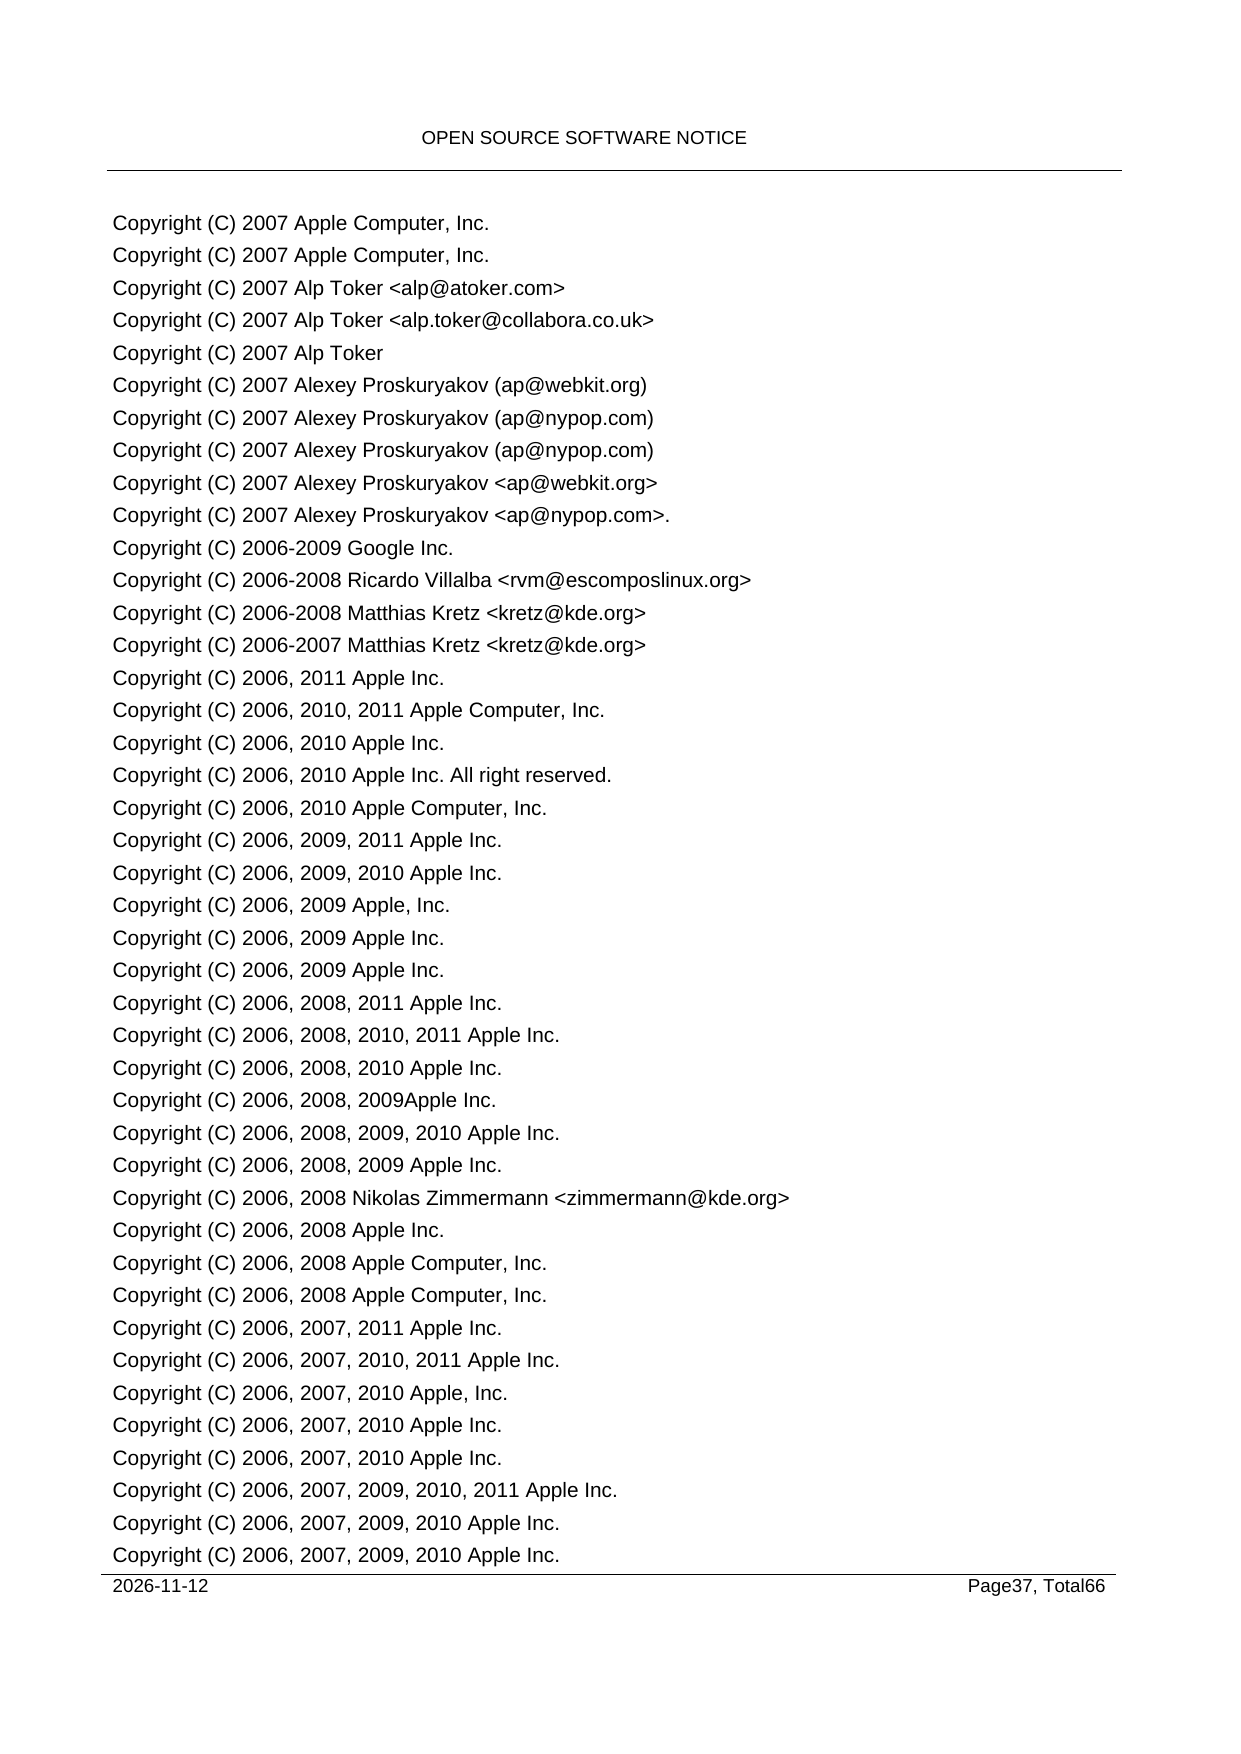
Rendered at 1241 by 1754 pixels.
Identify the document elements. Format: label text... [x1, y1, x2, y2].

text Copyright (C) 2006, 2009, 2010 Apple Inc. [112, 856, 1128, 889]
text Copyright (C) 2006, 2008, 2010, 2011 Apple Inc. [112, 1019, 1128, 1051]
text Copyright (C) 2006, 2007, 2010 Apple Inc. [112, 1441, 1128, 1474]
text Copyright (C) 2006, 2007, 2009, 2010 Apple Inc. [112, 1506, 1128, 1539]
text Copyright (C) 2006, 2008 Apple Computer, Inc. [112, 1246, 1128, 1279]
text Copyright (C) 2006, 2008, 2009 Apple Inc. [112, 1149, 1128, 1181]
text Copyright (C) 2006-2008 Matthias Kretz <kretz@kde.org> [112, 596, 1128, 629]
text Copyright (C) 2007 Alp Toker <alp.toker@collabora.co.uk> [112, 304, 1128, 336]
text Copyright (C) 2007 Alexey Proskuryakov <ap@webkit.org> [112, 466, 1128, 499]
text Copyright (C) 2006, 2008, 2011 Apple Inc. [112, 986, 1128, 1019]
text Copyright (C) 2007 Apple Computer, Inc. [112, 239, 1128, 271]
text Copyright (C) 2006, 2009 Apple, Inc. [112, 889, 1128, 921]
text Copyright (C) 2006, 2010 Apple Computer, Inc. [112, 791, 1128, 824]
text Copyright (C) 2006-2009 Google Inc. [112, 531, 1128, 564]
text Copyright (C) 2007 Alp Toker [112, 336, 1128, 369]
text Copyright (C) 2006, 2008 Nikolas Zimmermann <zimmermann@kde.org> [112, 1181, 1128, 1214]
text Copyright (C) 2006-2008 Ricardo Villalba <rvm@escomposlinux.org> [112, 564, 1128, 596]
text Copyright (C) 2006, 2007, 2010, 2011 Apple Inc. [112, 1344, 1128, 1376]
text Copyright (C) 2006, 2007, 2009, 2010 Apple Inc. [112, 1539, 1128, 1571]
text Copyright (C) 2007 Alexey Proskuryakov (ap@nypop.com) [112, 401, 1128, 434]
text Copyright (C) 2006, 2009 Apple Inc. [112, 954, 1128, 986]
text Copyright (C) 2007 Alexey Proskuryakov (ap@webkit.org) [112, 369, 1128, 401]
text Copyright (C) 2006, 2010, 2011 Apple Computer, Inc. [112, 694, 1128, 726]
text Copyright (C) 2006, 2008, 2009, 2010 Apple Inc. [112, 1116, 1128, 1149]
text Copyright (C) 2006, 2007, 2010 Apple, Inc. [112, 1376, 1128, 1409]
text Copyright (C) 2006, 2009, 2011 Apple Inc. [112, 824, 1128, 856]
text Copyright (C) 2006, 2007, 2009, 2010, 2011 Apple Inc. [112, 1474, 1128, 1506]
text Copyright (C) 2006, 2009 Apple Inc. [112, 921, 1128, 954]
text Copyright (C) 2006, 2011 Apple Inc. [112, 661, 1128, 694]
text Copyright (C) 2007 Apple Computer, Inc. [112, 206, 1128, 239]
text Copyright (C) 2006-2007 Matthias Kretz <kretz@kde.org> [112, 629, 1128, 661]
text Copyright (C) 2007 Alexey Proskuryakov <ap@nypop.com>. [112, 499, 1128, 531]
text Copyright (C) 2006, 2008, 2009Apple Inc. [112, 1084, 1128, 1116]
text Copyright (C) 2006, 2008 Apple Inc. [112, 1214, 1128, 1246]
text Copyright (C) 2007 Alexey Proskuryakov (ap@nypop.com) [112, 434, 1128, 466]
text Copyright (C) 2007 Alp Toker <alp@atoker.com> [112, 271, 1128, 304]
text Copyright (C) 2006, 2007, 2011 Apple Inc. [112, 1311, 1128, 1344]
text Copyright (C) 2006, 2010 Apple Inc. All right reserved. [112, 759, 1128, 791]
text Copyright (C) 2006, 2008, 2010 Apple Inc. [112, 1051, 1128, 1084]
text Copyright (C) 2006, 2007, 2010 Apple Inc. [112, 1409, 1128, 1441]
text Copyright (C) 2006, 2010 Apple Inc. [112, 726, 1128, 759]
text Copyright (C) 2006, 2008 Apple Computer, Inc. [112, 1279, 1128, 1311]
